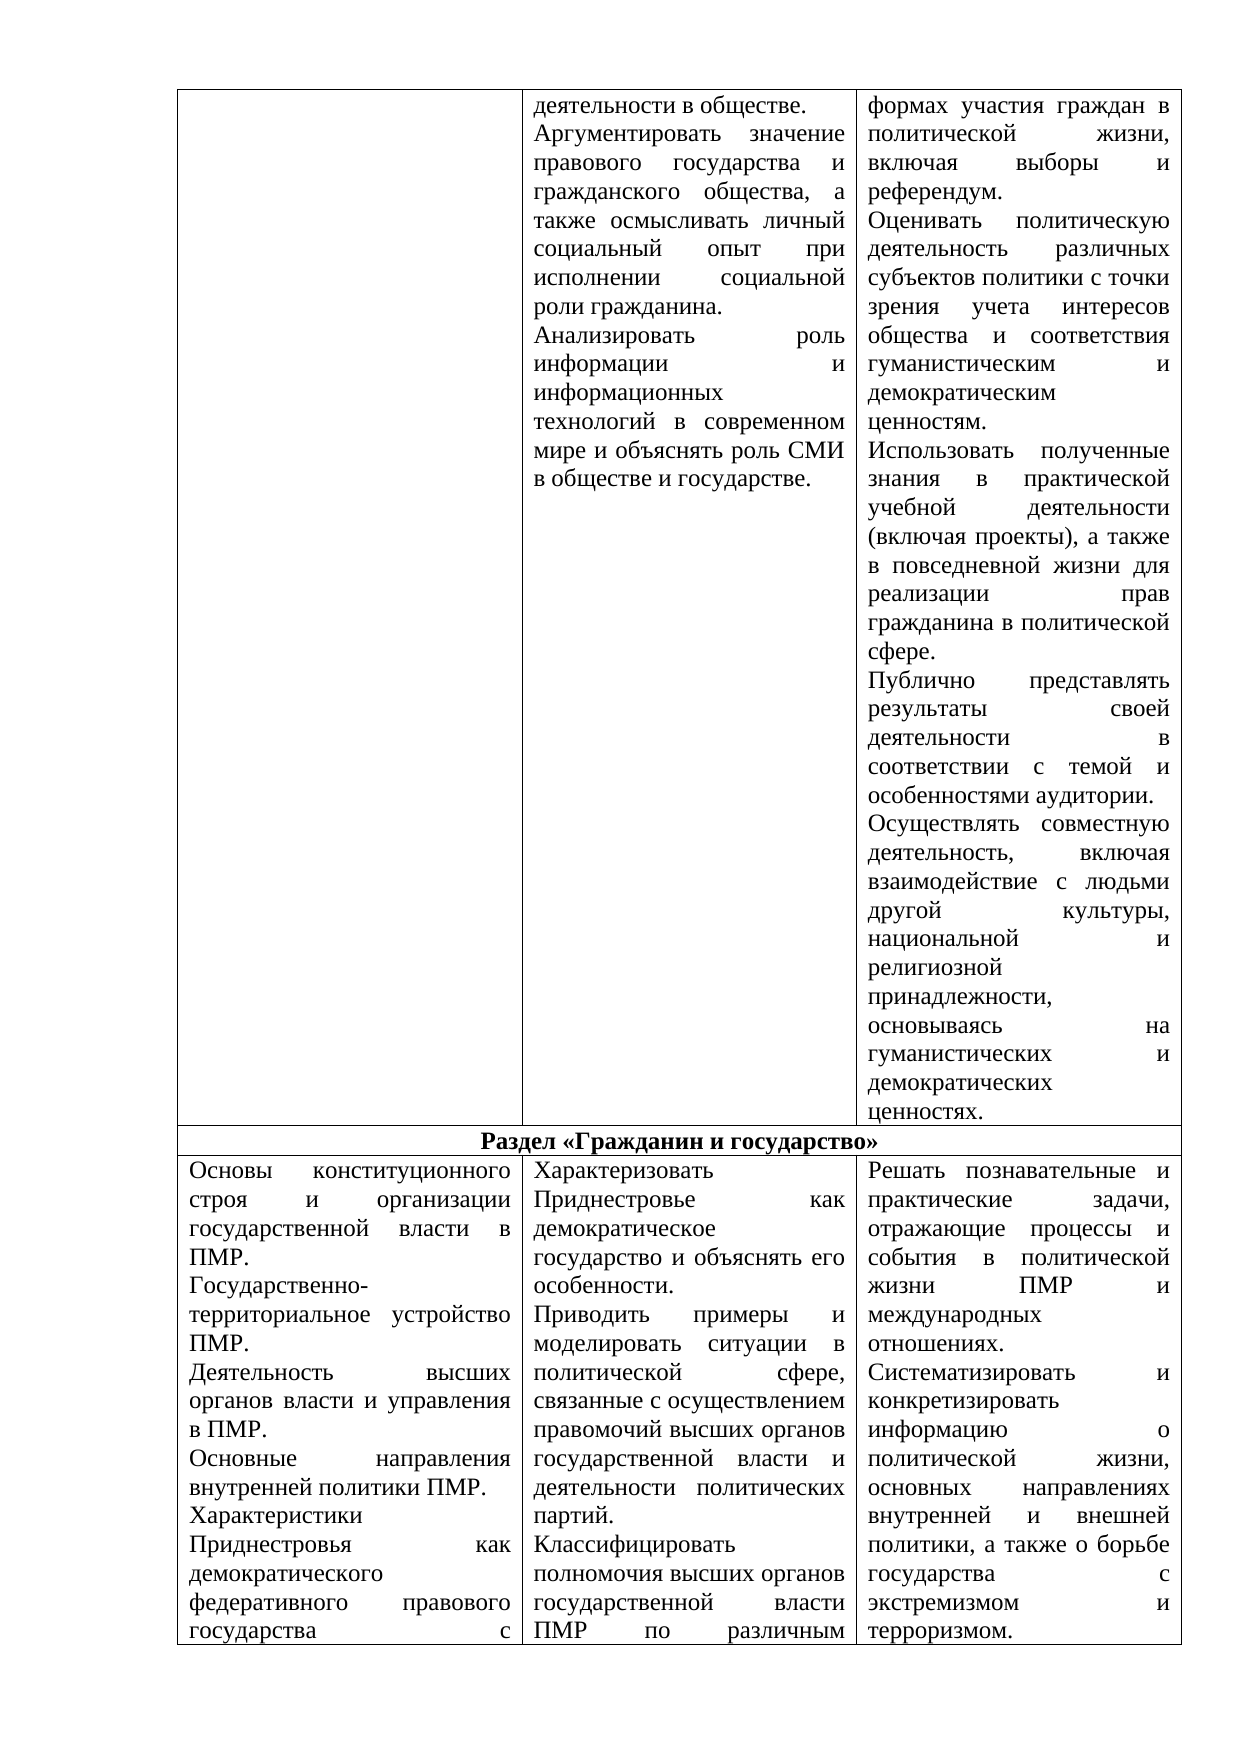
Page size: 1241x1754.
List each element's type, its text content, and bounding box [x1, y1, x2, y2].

table_cell Раздел «Гражданин и государство» [178, 1126, 1181, 1154]
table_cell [857, 1156, 1181, 1644]
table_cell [178, 1156, 522, 1644]
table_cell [523, 90, 856, 1125]
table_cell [523, 1156, 856, 1644]
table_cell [857, 90, 1181, 1125]
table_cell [178, 90, 522, 1125]
